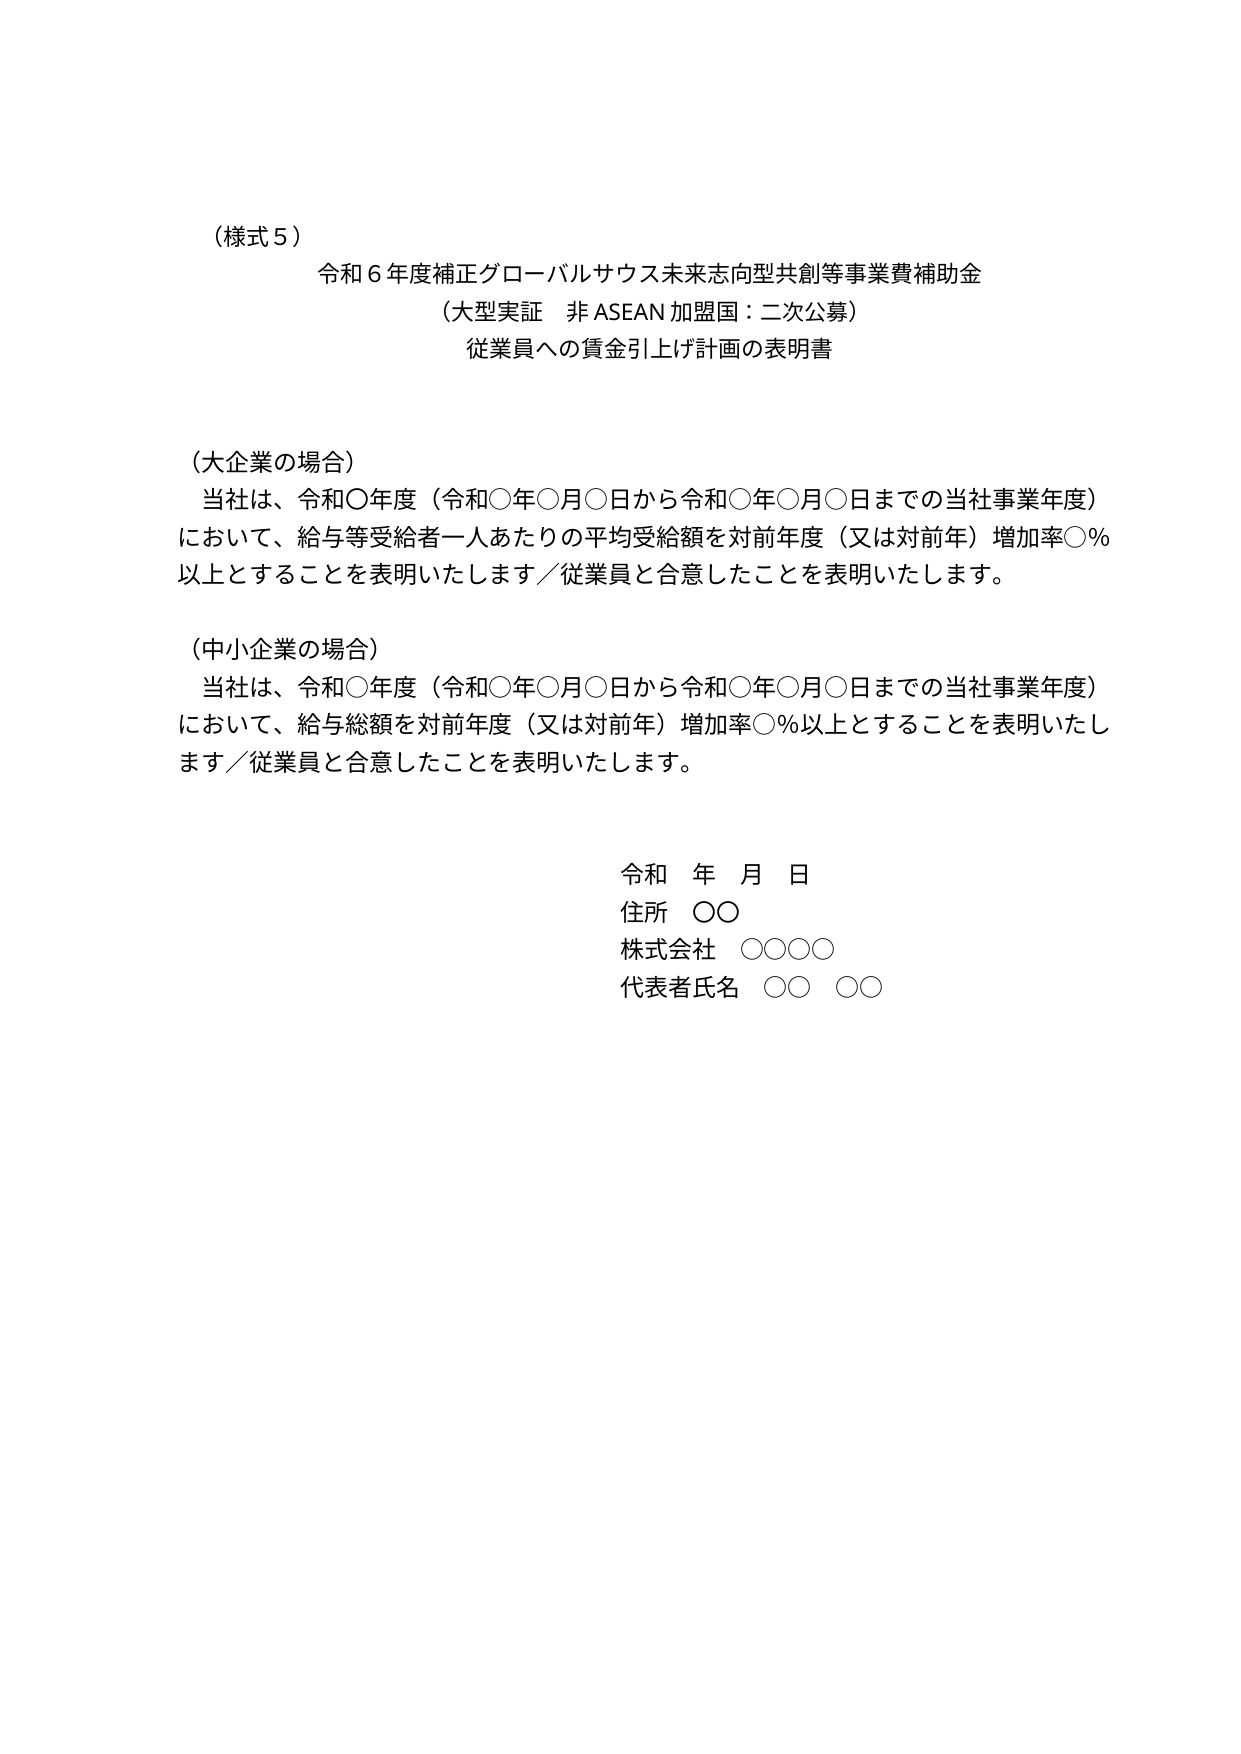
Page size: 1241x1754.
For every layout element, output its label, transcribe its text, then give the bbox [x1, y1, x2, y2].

text 当社は、令和〇年度（令和○年○月○日から令和○年○月○日までの当社事業年度）において、給与等受給者一人あたりの平均受給額を対前年度（又は対前年）増加率○％以上とすることを表明いたします／従業員と合意したことを表明いたします。 [177, 479, 1122, 592]
text 令和６年度補正グローバルサウス未来志向型共創等事業費補助金 [177, 254, 1122, 292]
text 従業員への賃金引上げ計画の表明書 [177, 329, 1122, 367]
text 住所 〇〇 [620, 892, 1122, 929]
text （中小企業の場合） [177, 629, 1122, 667]
text 株式会社 ○○○○ [620, 929, 1122, 967]
text 代表者氏名 ○○ ○○ [620, 967, 1122, 1004]
text （様式５） [177, 217, 1122, 254]
text 令和 年 月 日 [620, 854, 1122, 892]
text （大企業の場合） [177, 442, 1122, 479]
text 当社は、令和○年度（令和○年○月○日から令和○年○月○日までの当社事業年度）において、給与総額を対前年度（又は対前年）増加率○％以上とすることを表明いたします／従業員と合意したことを表明いたします。 [177, 667, 1122, 779]
text （大型実証 非ASEAN加盟国：二次公募） [177, 292, 1122, 329]
